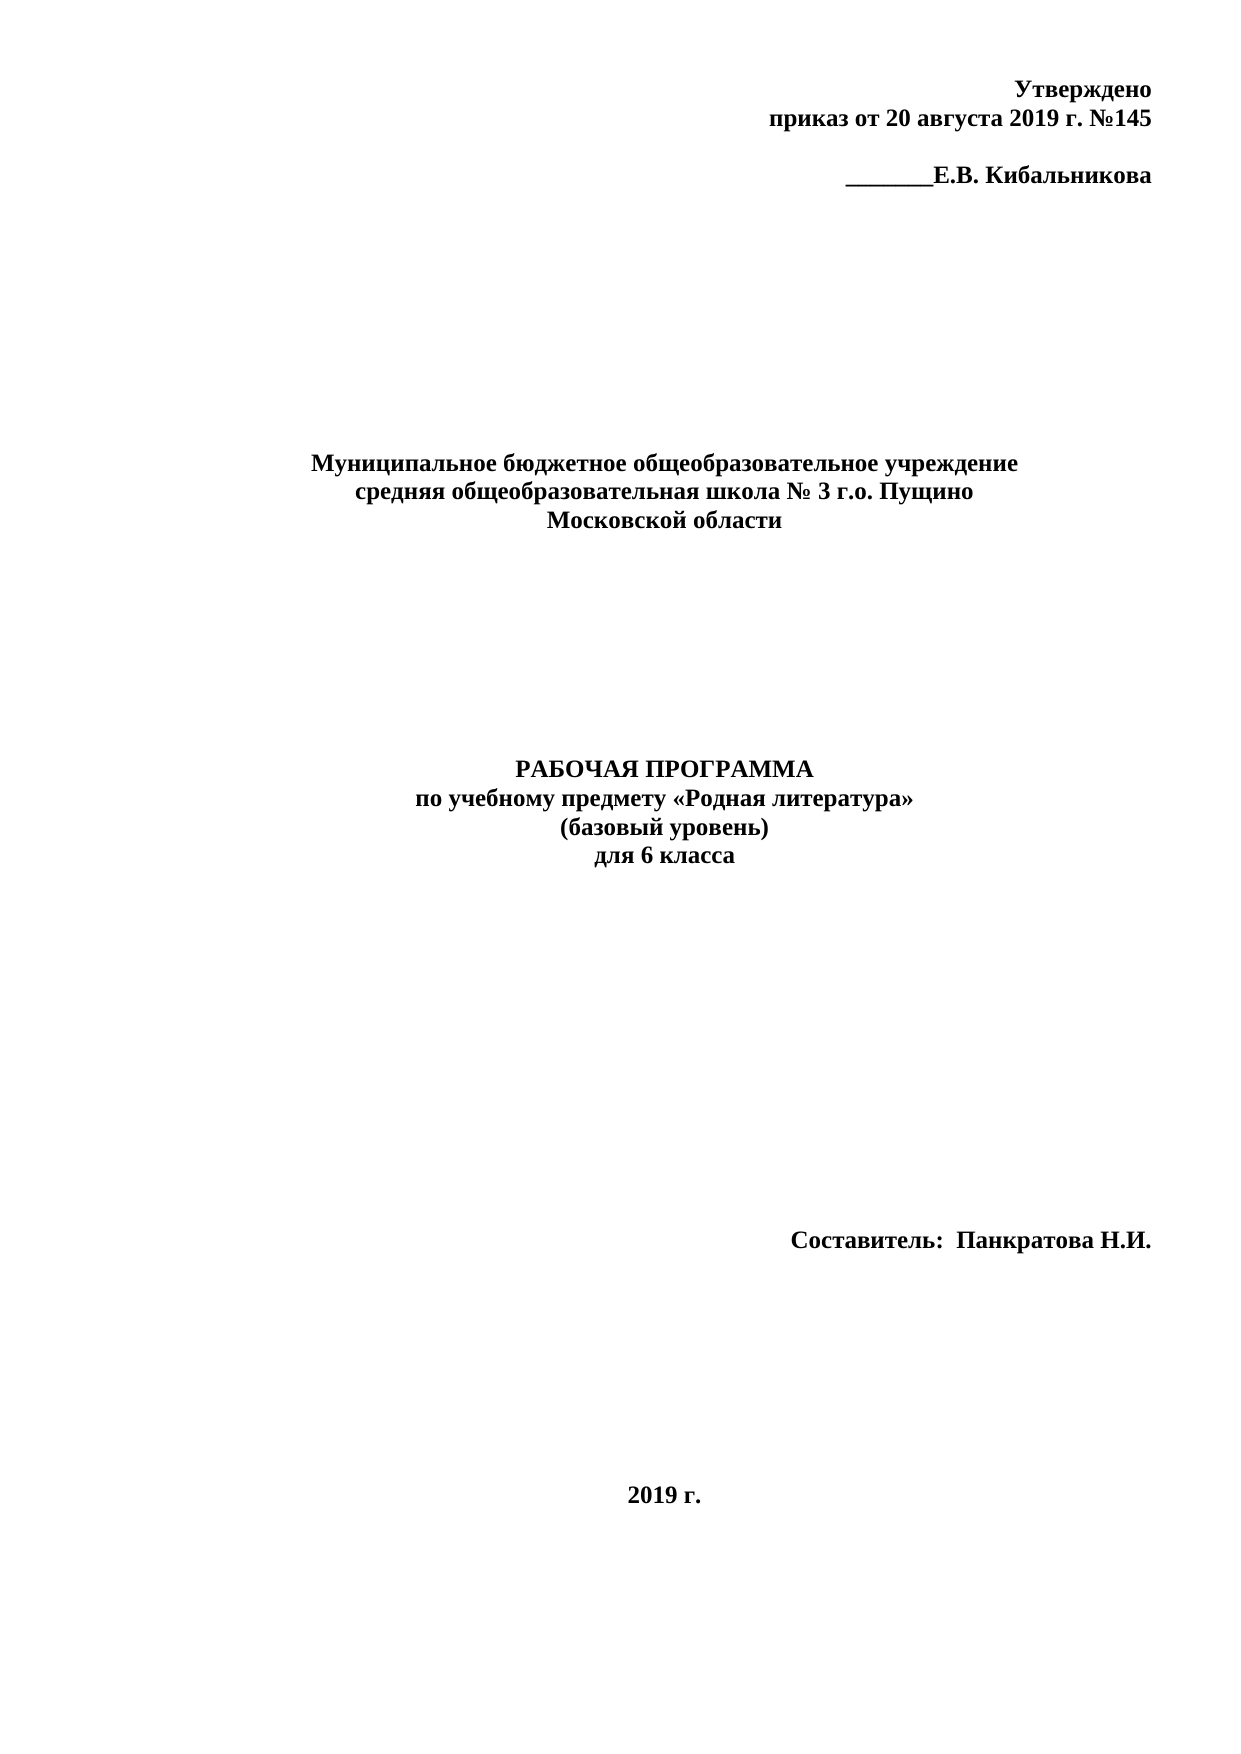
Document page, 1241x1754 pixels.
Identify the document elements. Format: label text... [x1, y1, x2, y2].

text Утверждено [177, 74, 1152, 103]
text Составитель: Панкратова Н.И. [177, 1225, 1152, 1254]
text 2019 г. [177, 1480, 1152, 1509]
text приказ от 20 августа 2019 г. №145 [177, 103, 1152, 131]
text Московской области [177, 505, 1152, 534]
text РАБОЧАЯ ПРОГРАММА [177, 754, 1152, 783]
text Муниципальное бюджетное общеобразовательное учреждение [177, 448, 1152, 476]
text средняя общеобразовательная школа № 3 г.о. Пущино [177, 476, 1152, 505]
text (базовый уровень) [177, 812, 1152, 841]
text по учебному предмету «Родная литература» [177, 783, 1152, 812]
text _______Е.В. Кибальникова [177, 160, 1152, 189]
text для 6 класса [177, 841, 1152, 869]
